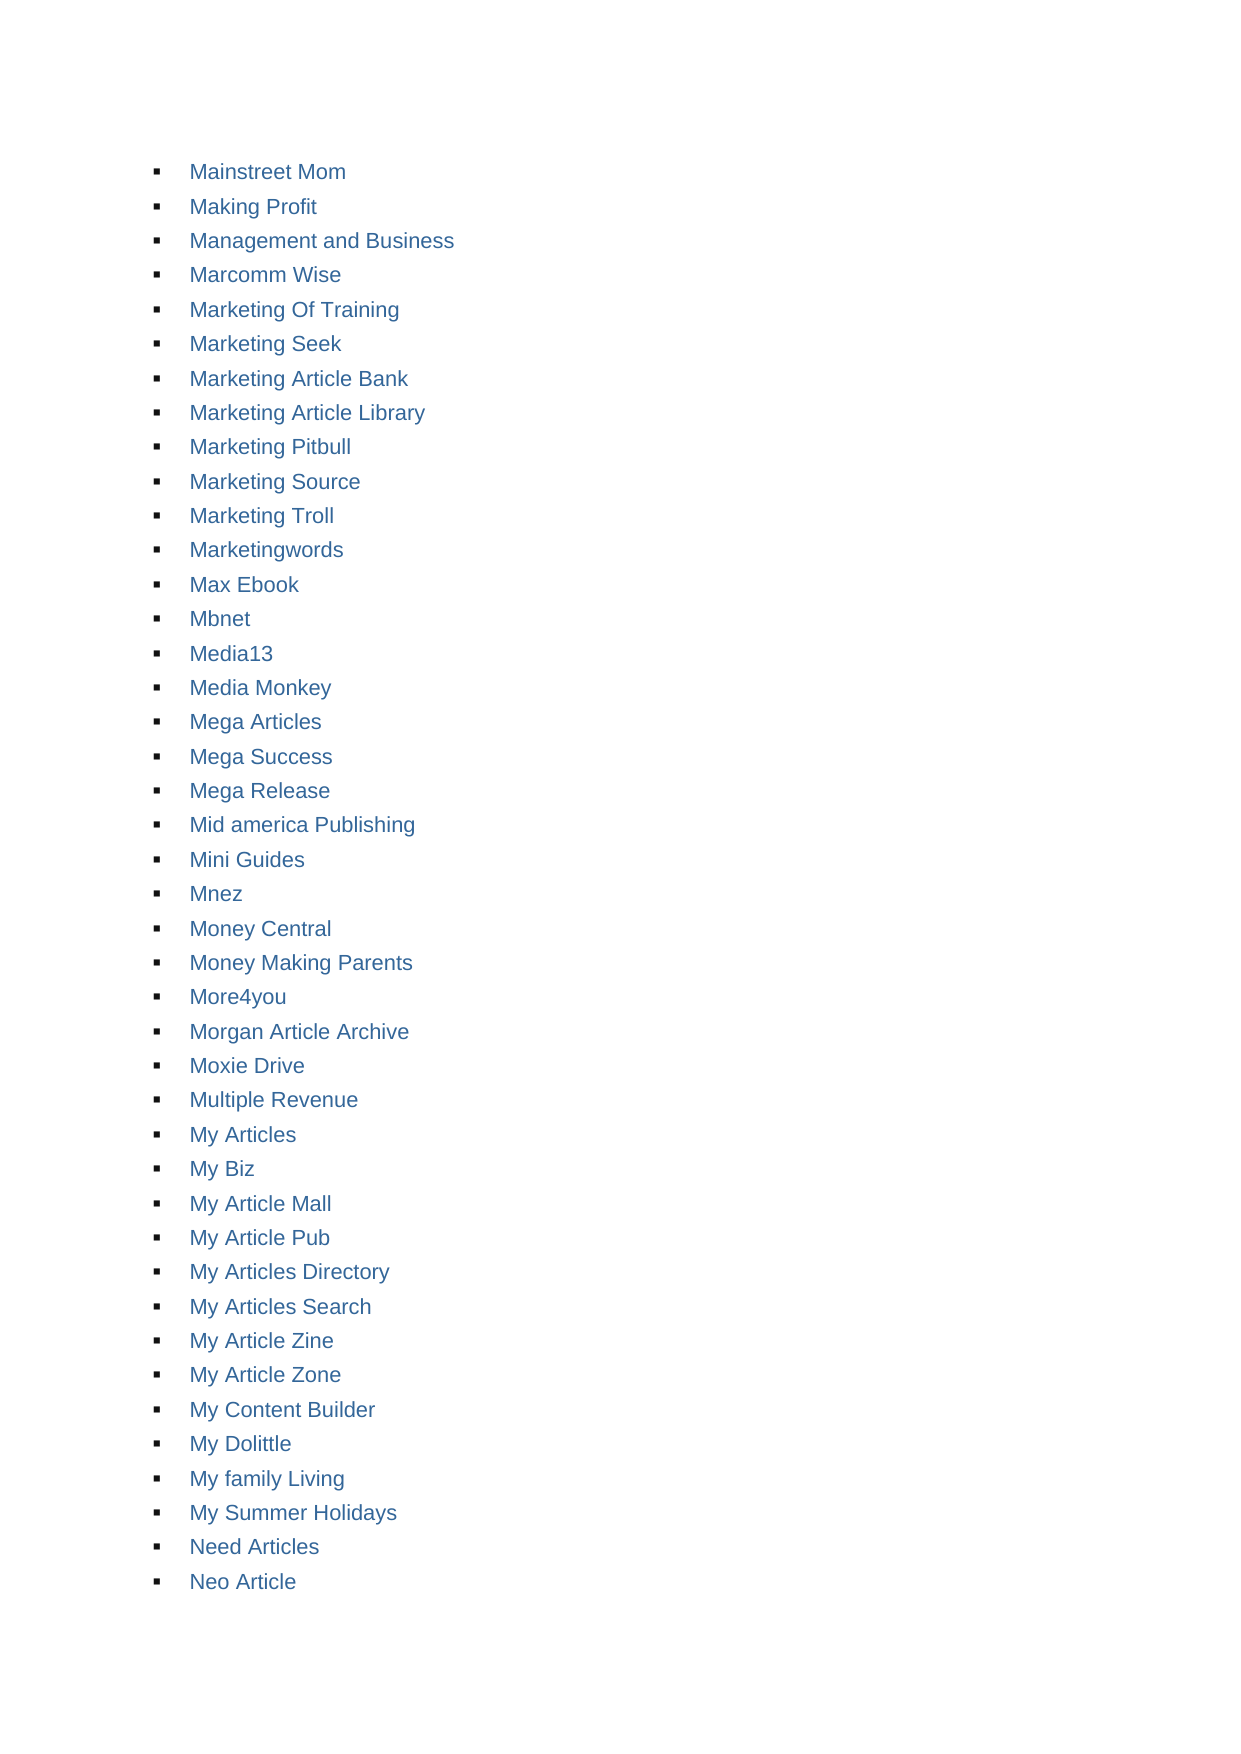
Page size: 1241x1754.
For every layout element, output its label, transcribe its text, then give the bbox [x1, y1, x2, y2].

list Media Monkey [152, 666, 1090, 700]
list Neo Article [152, 1559, 1090, 1594]
list Marketing Pitbull [152, 425, 1090, 459]
list Mnez [152, 872, 1090, 906]
list Multiple Revenue [152, 1078, 1090, 1112]
list Management and Business [152, 219, 1090, 253]
list My Article Mall [152, 1181, 1090, 1216]
list Morgan Article Archive [152, 1009, 1090, 1044]
list Media13 [152, 631, 1090, 666]
list Money Central [152, 906, 1090, 941]
list Marketing Article Library [152, 391, 1090, 425]
list Mega Success [152, 734, 1090, 769]
list Moxie Drive [152, 1044, 1090, 1078]
list Making Profit [152, 184, 1090, 219]
list Mini Guides [152, 837, 1090, 872]
list Marketingwords [152, 528, 1090, 562]
list Mbnet [152, 597, 1090, 631]
list Mid america Publishing [152, 803, 1090, 837]
list Marcomm Wise [152, 253, 1090, 287]
list Marketing Of Training [152, 287, 1090, 322]
list My Article Pub [152, 1216, 1090, 1250]
list Marketing Article Bank [152, 356, 1090, 391]
list My Articles Directory [152, 1250, 1090, 1284]
list My Articles [152, 1112, 1090, 1147]
list More4you [152, 975, 1090, 1009]
list Mainstreet Mom [152, 150, 1090, 184]
list My family Living [152, 1456, 1090, 1491]
list My Content Builder [152, 1387, 1090, 1422]
list Mega Articles [152, 700, 1090, 734]
list Money Making Parents [152, 941, 1090, 975]
list Marketing Troll [152, 494, 1090, 528]
list Mega Release [152, 769, 1090, 803]
list Max Ebook [152, 562, 1090, 597]
list My Article Zone [152, 1353, 1090, 1387]
list My Summer Holidays [152, 1491, 1090, 1525]
list Marketing Seek [152, 322, 1090, 356]
list Need Articles [152, 1525, 1090, 1559]
list My Dolittle [152, 1422, 1090, 1456]
list My Biz [152, 1147, 1090, 1181]
list My Article Zine [152, 1319, 1090, 1353]
list My Articles Search [152, 1284, 1090, 1319]
list Marketing Source [152, 459, 1090, 494]
